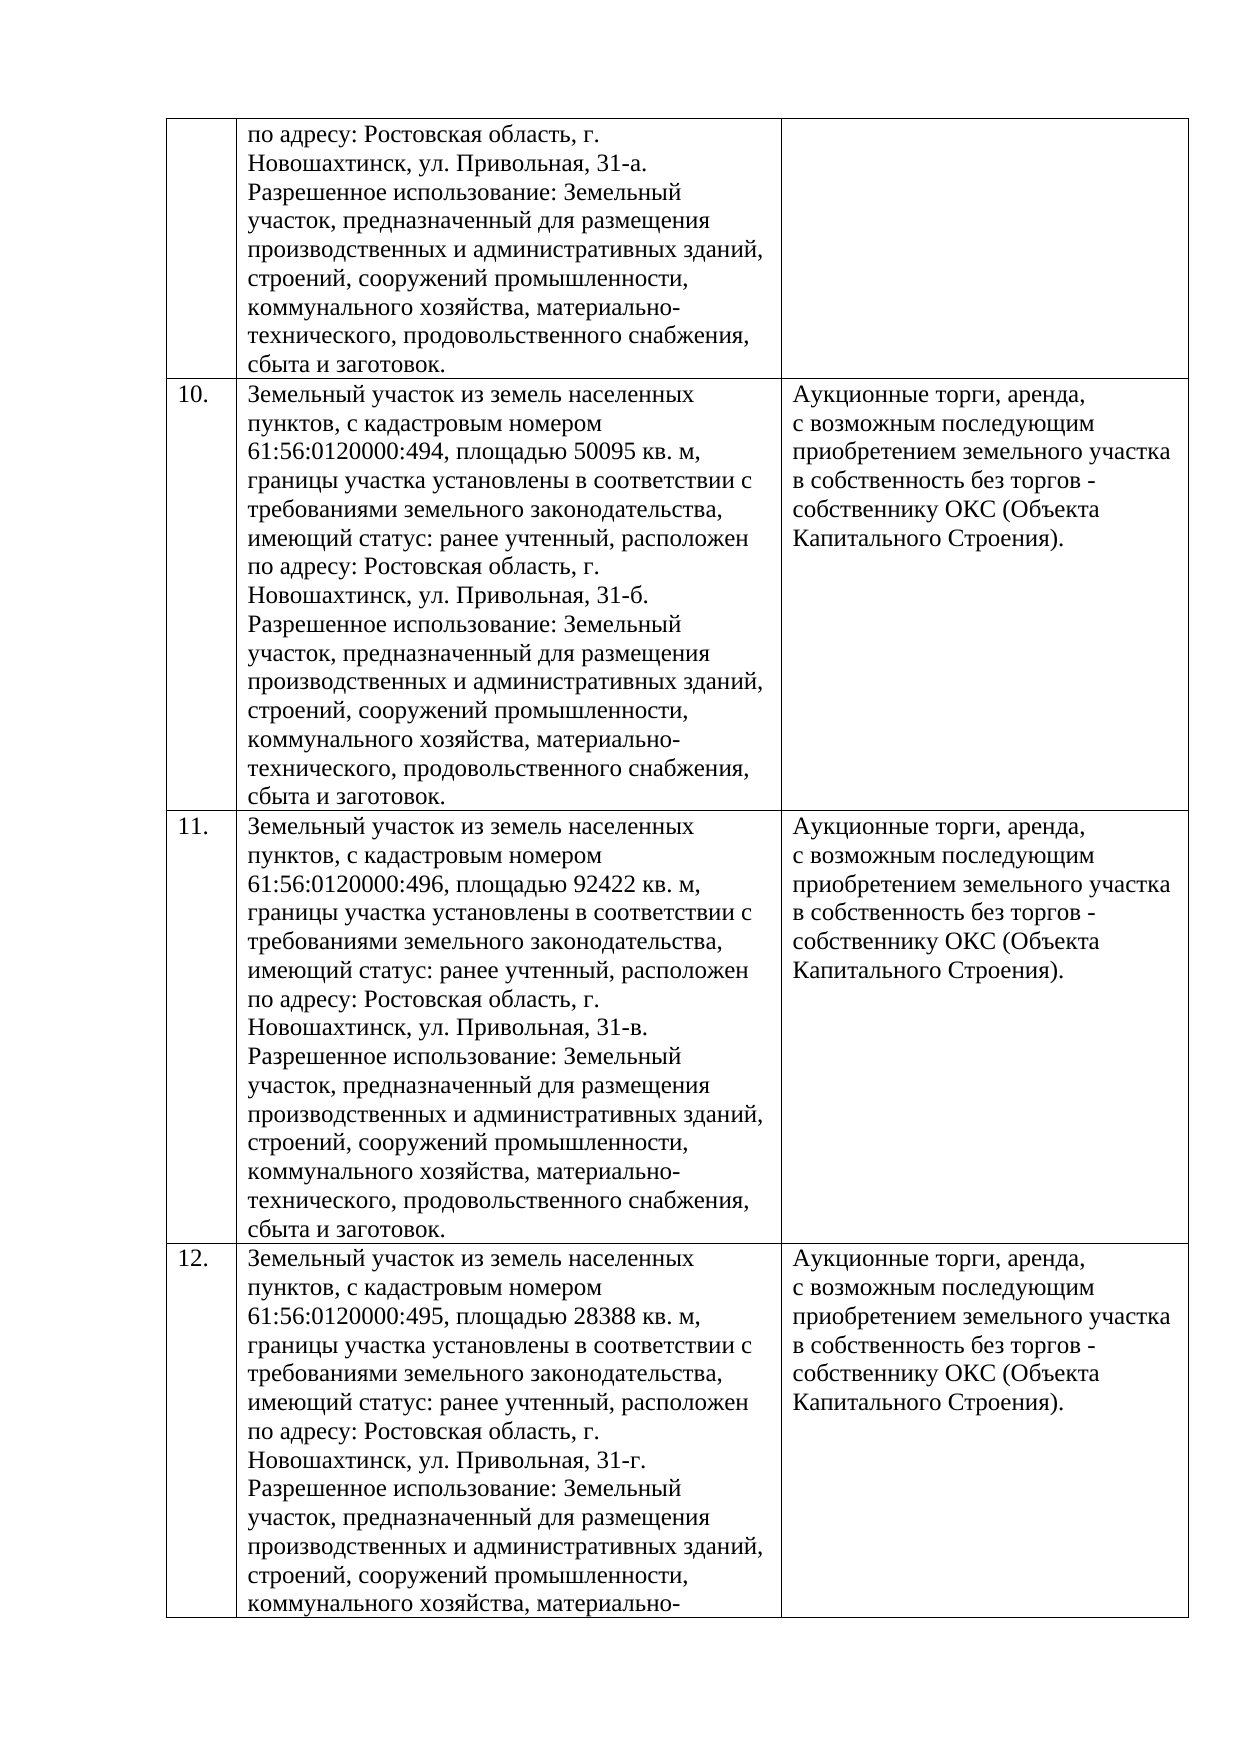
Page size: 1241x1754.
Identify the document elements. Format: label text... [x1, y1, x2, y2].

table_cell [782, 119, 1188, 378]
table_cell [782, 1244, 1188, 1617]
table_cell 11. [167, 811, 236, 1242]
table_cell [237, 119, 781, 378]
table_cell 9. [167, 119, 236, 378]
table_cell 10. [167, 379, 236, 810]
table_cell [237, 1244, 781, 1617]
table_cell Земельный участок из земель населенных пунктов, с кадастровым номером 61:56:0120000:496, площадью 92422 кв. м, границы участка установлены в соответствии с требованиями земельного законодательства, имеющий статус: ранее учтенный, расположен по адресу: Ростовская область, г. Новошахтинск, ул. Привольная, 31-в. Разрешенное использование: Земельный участок, предназначенный для размещения производственных и административных зданий, строений, сооружений промышленности, коммунального хозяйства, материально-технического, продовольственного снабжения, сбыта и заготовок. [237, 811, 781, 1242]
table_cell 12. [167, 1244, 236, 1617]
table_cell Земельный участок из земель населенных пунктов, с кадастровым номером 61:56:0120000:494, площадью 50095 кв. м, границы участка установлены в соответствии с требованиями земельного законодательства, имеющий статус: ранее учтенный, расположен по адресу: Ростовская область, г. Новошахтинск, ул. Привольная, 31-б. Разрешенное использование: Земельный участок, предназначенный для размещения производственных и административных зданий, строений, сооружений промышленности, коммунального хозяйства, материально-технического, продовольственного снабжения, сбыта и заготовок. [237, 379, 781, 810]
